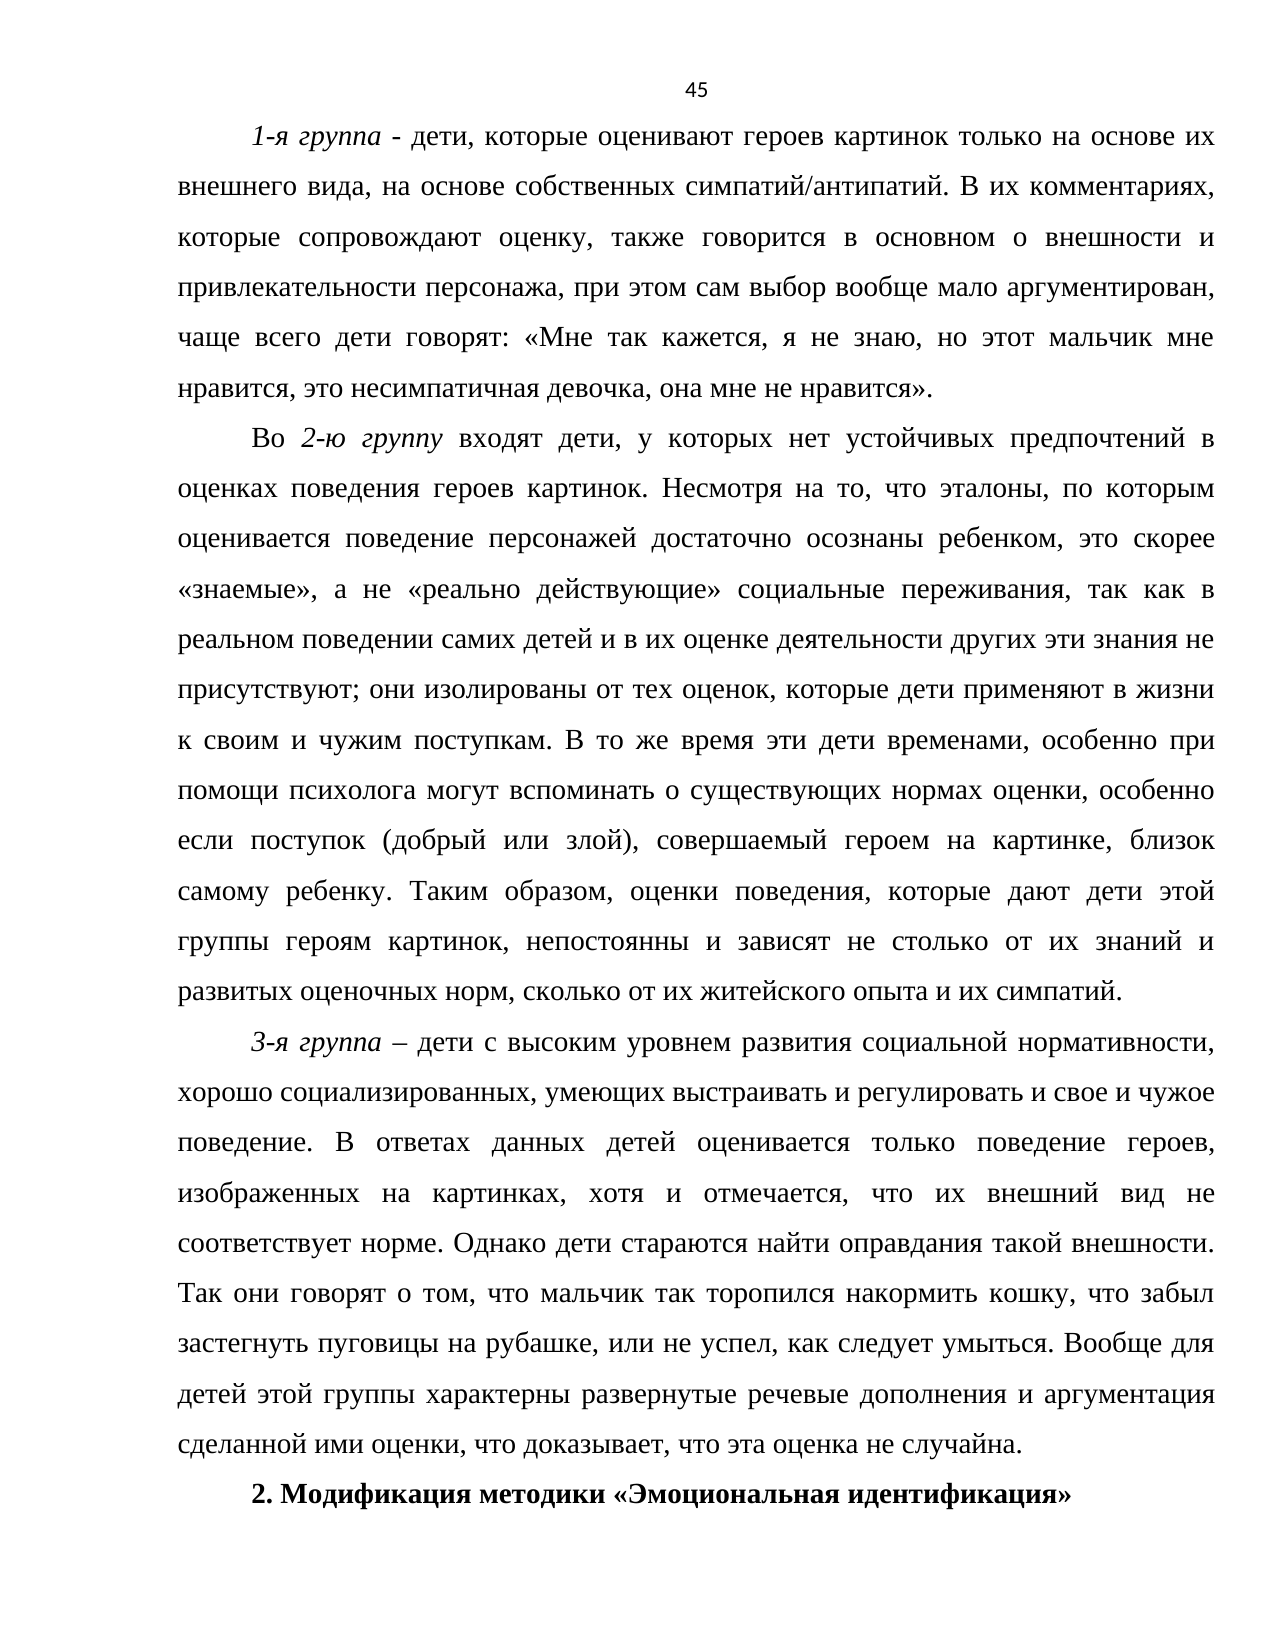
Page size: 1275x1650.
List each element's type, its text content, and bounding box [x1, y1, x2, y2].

text Во 2-ю группу входят дети, у которых нет устойчивых предпочтений в оценках поведения героев картинок. Несмотря на то, что эталоны, по которым оценивается поведение персонажей достаточно осознаны ребенком, это скорее «знаемые», а не «реально действующие» социальные переживания, так как в реальном поведении самих детей и в их оценке деятельности других эти знания не присутствуют; они изолированы от тех оценок, которые дети применяют в жизни к своим и чужим поступкам. В то же время эти дети временами, особенно при помощи психолога могут вспоминать о существующих нормах оценки, особенно если поступок (добрый или злой), совершаемый героем на картинке, близок самому ребенку. Таким образом, оценки поведения, которые дают дети этой группы героям картинок, непостоянны и зависят не столько от их знаний и развитых оценочных норм, сколько от их житейского опыта и их симпатий. [177, 420, 1216, 1007]
text 2. Модификация методики «Эмоциональная идентификация» [177, 1477, 1216, 1510]
text 1-я группа - дети, которые оценивают героев картинок только на основе их внешнего вида, на основе собственных симпатий/антипатий. В их комментариях, которые сопровождают оценку, также говорится в основном о внешности и привлекательности персонажа, при этом сам выбор вообще мало аргументирован, чаще всего дети говорят: «Мне так кажется, я не знаю, но этот мальчик мне нравится, это несимпатичная девочка, она мне не нравится». [177, 118, 1216, 403]
text 3-я группа – дети с высоким уровнем развития социальной нормативности, хорошо социализированных, умеющих выстраивать и регулировать и свое и чужое поведение. В ответах данных детей оценивается только поведение героев, изображенных на картинках, хотя и отмечается, что их внешний вид не соответствует норме. Однако дети стараются найти оправдания такой внешности. Так они говорят о том, что мальчик так торопился накормить кошку, что забыл застегнуть пуговицы на рубашке, или не успел, как следует умыться. Вообще для детей этой группы характерны развернутые речевые дополнения и аргументация сделанной ими оценки, что доказывает, что эта оценка не случайна. [177, 1024, 1216, 1460]
